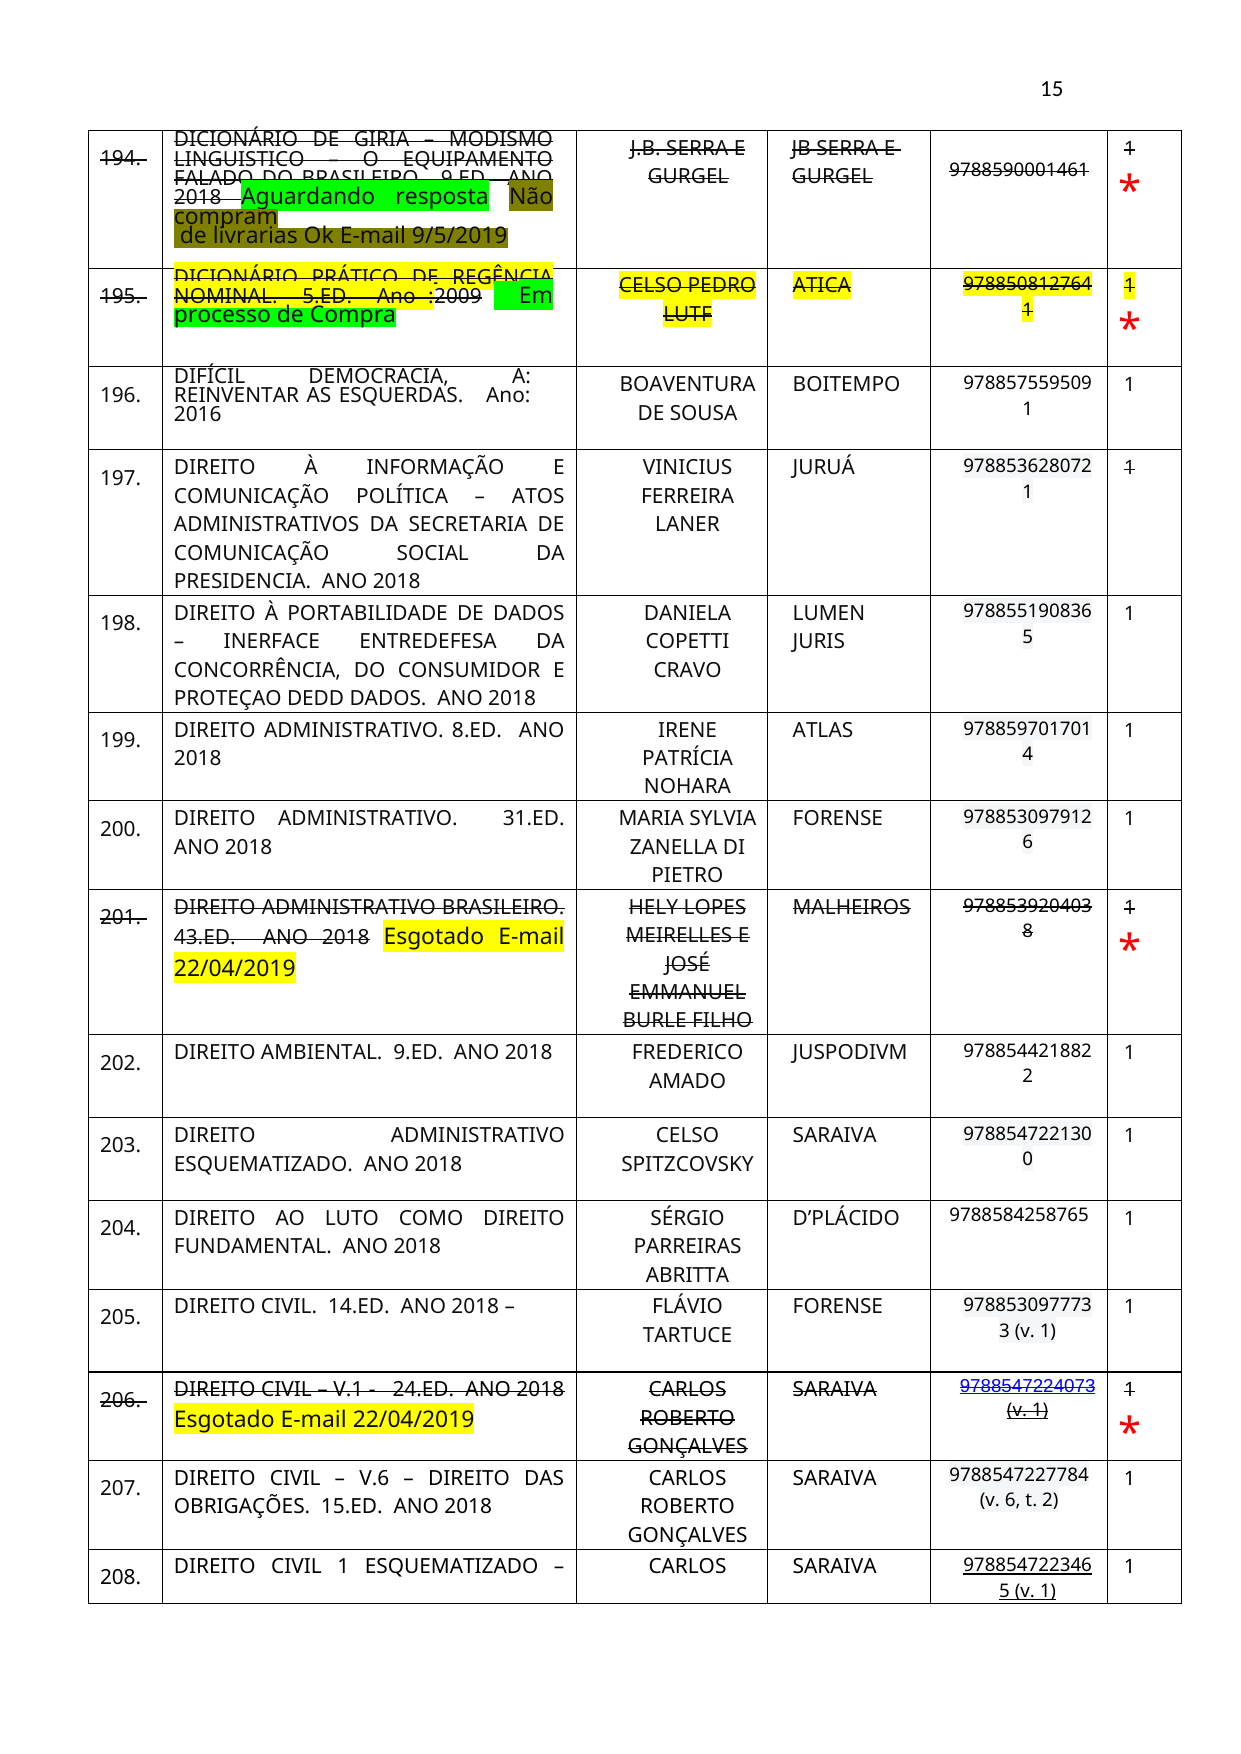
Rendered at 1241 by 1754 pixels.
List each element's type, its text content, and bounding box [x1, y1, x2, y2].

table_cell [89, 1461, 162, 1548]
table_cell 9788547224073 (v. 1) [931, 1373, 1107, 1460]
table_cell 9788547227784 (v. 6, t. 2) [931, 1461, 1107, 1548]
table_cell 1 [1108, 801, 1181, 889]
table_cell [89, 269, 162, 366]
table_cell JUSPODIVM [768, 1035, 930, 1117]
table_cell ATICA [768, 269, 930, 366]
table_cell ATLAS [768, 713, 930, 800]
table_cell [89, 1035, 162, 1117]
table_cell FORENSE [768, 801, 930, 889]
table_cell SARAIVA [768, 1550, 930, 1603]
table_cell DIREITO ADMINISTRATIVO ESQUEMATIZADO. ANO 2018 [163, 1118, 576, 1200]
table_cell 1 [1108, 450, 1181, 594]
table_cell [89, 1290, 162, 1371]
table_cell 9788551908365 [931, 596, 1107, 712]
table_cell SÉRGIO PARREIRAS ABRITTA [577, 1201, 767, 1288]
table_cell CELSO PEDRO LUTF [577, 269, 767, 366]
table_cell [89, 367, 162, 449]
table_cell D’PLÁCIDO [768, 1201, 930, 1288]
table_cell 9788547221300 [931, 1118, 1107, 1200]
table_cell CELSO SPITZCOVSKY [577, 1118, 767, 1200]
table_cell MALHEIROS [768, 890, 930, 1034]
table_cell [89, 713, 162, 800]
table_cell [89, 1201, 162, 1288]
table_cell [89, 596, 162, 712]
table_cell DIREITO À INFORMAÇÃO E COMUNICAÇÃO POLÍTICA – ATOS ADMINISTRATIVOS DA SECRETARIA DE COMUNICAÇÃO SOCIAL DA PRESIDENCIA. ANO 2018 [163, 450, 576, 594]
table_cell CARLOS ROBERTO GONÇALVES [577, 1373, 767, 1460]
table_cell JURUÁ [768, 450, 930, 594]
table_cell DIREITO CIVIL. 14.ED. ANO 2018 – [163, 1290, 576, 1371]
table_cell DIREITO ADMINISTRATIVO. 8.ED. ANO 2018 [163, 713, 576, 800]
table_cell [577, 1550, 767, 1603]
table_cell 9788530977733 (v. 1) [931, 1290, 1107, 1371]
table_cell DIREITO ADMINISTRATIVO BRASILEIRO. 43.ED. ANO 2018 Esgotado E-mail 22/04/2019 [163, 890, 576, 1034]
table_cell VINICIUS FERREIRA LANER [577, 450, 767, 594]
table_cell CARLOS ROBERTO GONÇALVES [577, 1461, 767, 1548]
table_cell 1* [1108, 269, 1181, 366]
table_cell 1 [1108, 1035, 1181, 1117]
table_cell DIFÍCIL DEMOCRACIA, A: REINVENTAR AS ESQUERDAS. Ano: 2016 [163, 367, 576, 449]
table_cell [89, 450, 162, 594]
table_cell 9788590001461 [931, 131, 1107, 267]
table_cell 1 [1108, 1461, 1181, 1548]
table_cell 9788544218822 [931, 1035, 1107, 1117]
table_cell [89, 131, 162, 267]
table_cell DICIONÁRIO PRÁTICO DE REGÊNCIA NOMINAL. 5.ED. Ano :2009 Em processo de Compra [163, 269, 576, 366]
table_cell DIREITO AMBIENTAL. 9.ED. ANO 2018 [163, 1035, 576, 1117]
table_cell 9788530979126 [931, 801, 1107, 889]
table_cell BOITEMPO [768, 367, 930, 449]
table_cell DANIELA COPETTI CRAVO [577, 596, 767, 712]
table_cell HELY LOPES MEIRELLES E JOSÉ EMMANUEL BURLE FILHO [577, 890, 767, 1034]
table_cell 1 [1108, 1201, 1181, 1288]
table_cell SARAIVA [768, 1461, 930, 1548]
table_cell 1 [1108, 1290, 1181, 1371]
table_cell DIREITO À PORTABILIDADE DE DADOS – INERFACE ENTREDEFESA DA CONCORRÊNCIA, DO CONSUMIDOR E PROTEÇAO DEDD DADOS. ANO 2018 [163, 596, 576, 712]
table_cell DIREITO CIVIL – V.1 - 24.ED. ANO 2018 Esgotado E-mail 22/04/2019 [163, 1373, 576, 1460]
table_cell [89, 1373, 162, 1460]
table_cell JB SERRA E GURGEL [768, 131, 930, 267]
table_cell SARAIVA [768, 1373, 930, 1460]
table_cell FREDERICO AMADO [577, 1035, 767, 1117]
table_cell 9788597017014 [931, 713, 1107, 800]
table_cell 9788584258765 [931, 1201, 1107, 1288]
table_cell 1* [1108, 890, 1181, 1034]
table_cell DICIONÁRIO DE GIRIA – MODISMO LINGUISTICO – O EQUIPAMENTO FALADO DO BRASILEIRO. 9.ED. ANO 2018 Aguardando resposta Não compram de livrarias Ok E-mail 9/5/2019 [163, 131, 576, 267]
table_cell FORENSE [768, 1290, 930, 1371]
table_cell 9788536280721 [931, 450, 1107, 594]
table_cell 9788508127641 [931, 269, 1107, 366]
table_cell 1* [1108, 131, 1181, 267]
table_cell DIREITO AO LUTO COMO DIREITO FUNDAMENTAL. ANO 2018 [163, 1201, 576, 1288]
table_cell [89, 1118, 162, 1200]
table_cell J.B. SERRA E GURGEL [577, 131, 767, 267]
table_cell 1 [1108, 1118, 1181, 1200]
table_cell 1 [1108, 713, 1181, 800]
table_cell 1* [1108, 1373, 1181, 1460]
table_cell IRENE PATRÍCIA NOHARA [577, 713, 767, 800]
table_cell 1 [1108, 367, 1181, 449]
table_cell [89, 1550, 162, 1603]
table_cell [89, 801, 162, 889]
table_cell 1 [1108, 1550, 1181, 1603]
table_cell DIREITO CIVIL – V.6 – DIREITO DAS OBRIGAÇÕES. 15.ED. ANO 2018 [163, 1461, 576, 1548]
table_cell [163, 1550, 576, 1603]
table_cell LUMEN JURIS [768, 596, 930, 712]
table_cell MARIA SYLVIA ZANELLA DI PIETRO [577, 801, 767, 889]
table_cell 9788575595091 [931, 367, 1107, 449]
table_cell FLÁVIO TARTUCE [577, 1290, 767, 1371]
table_cell 1 [1108, 596, 1181, 712]
table_cell [89, 890, 162, 1034]
table_cell BOAVENTURA DE SOUSA [577, 367, 767, 449]
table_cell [931, 1550, 1107, 1603]
table_cell 9788539204038 [931, 890, 1107, 1034]
table_cell SARAIVA [768, 1118, 930, 1200]
table_cell DIREITO ADMINISTRATIVO. 31.ED. ANO 2018 [163, 801, 576, 889]
